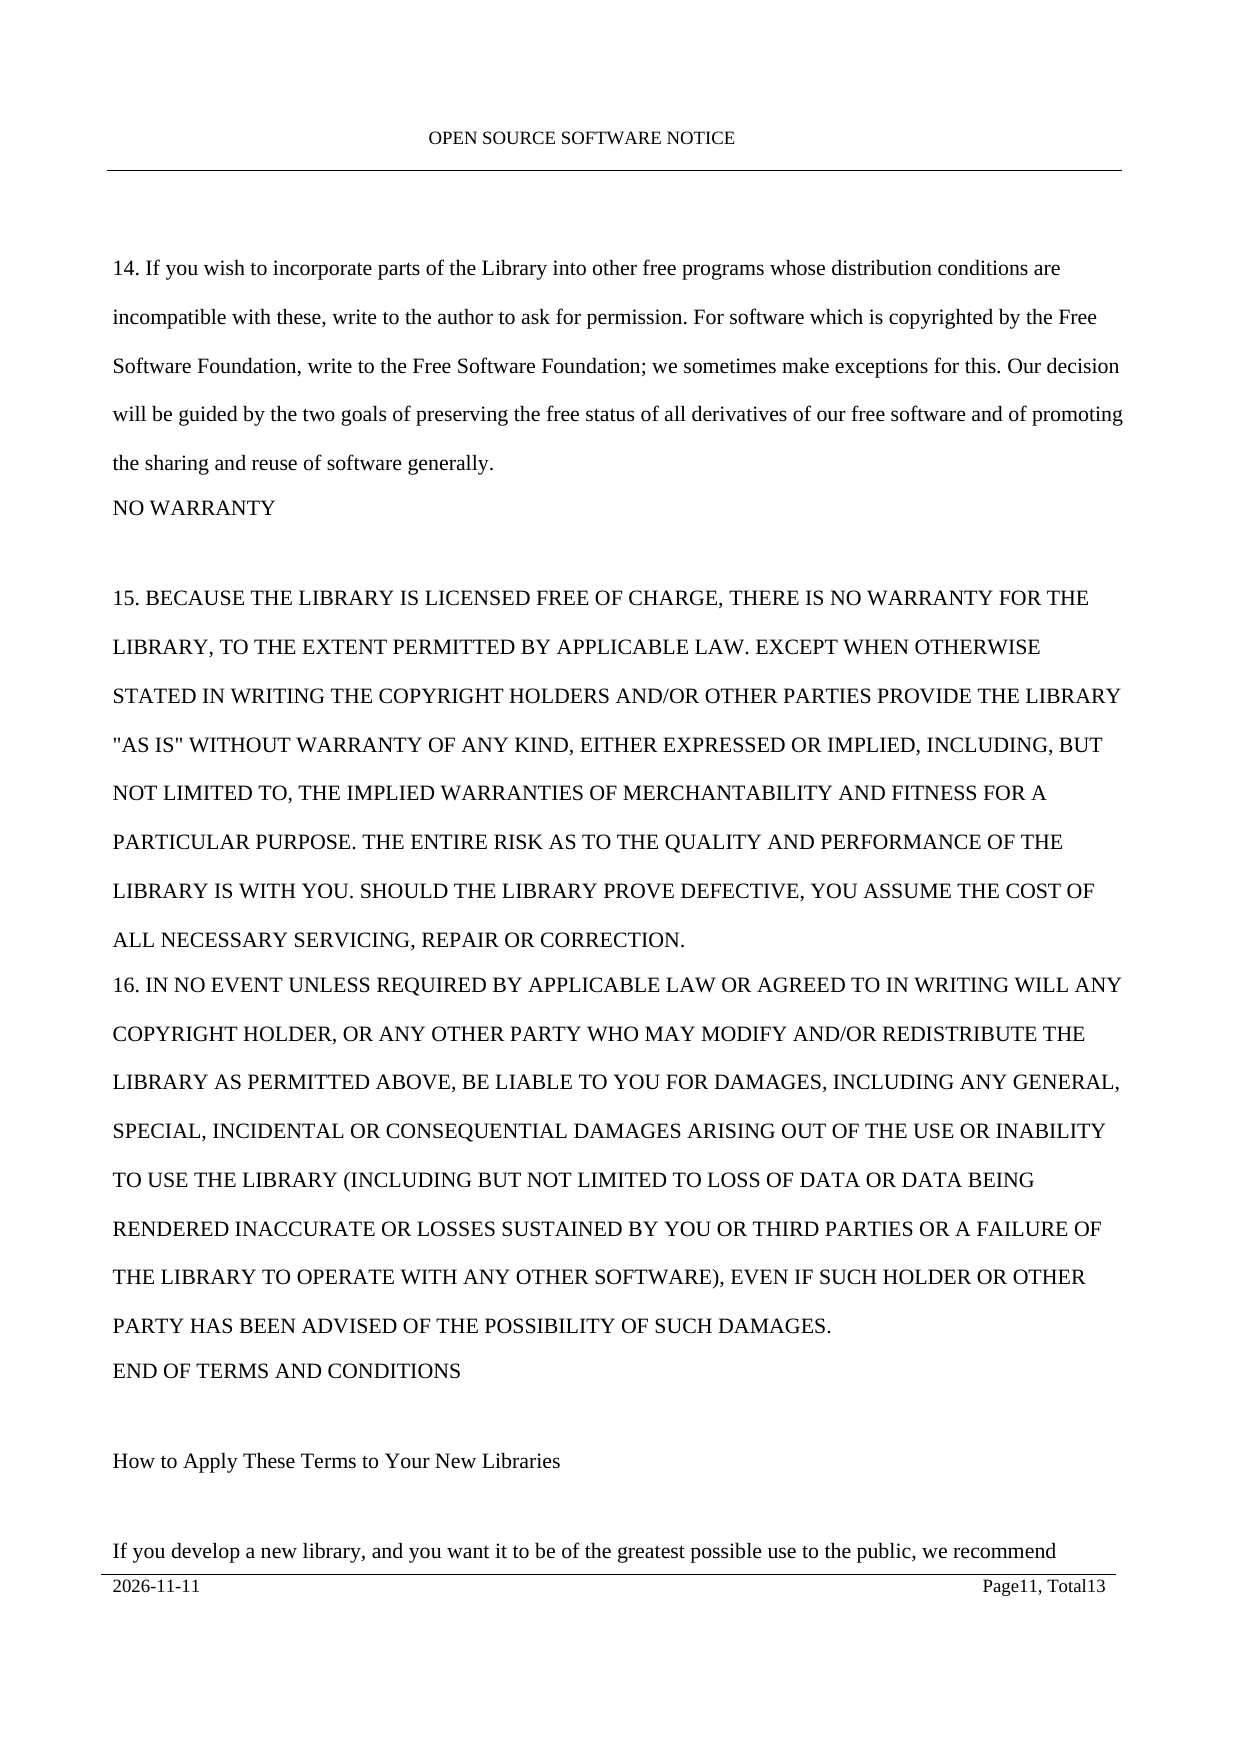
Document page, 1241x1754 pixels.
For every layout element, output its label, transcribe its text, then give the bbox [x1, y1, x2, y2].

text How to Apply These Terms to Your New Libraries [112, 1445, 1128, 1477]
text END OF TERMS AND CONDITIONS [112, 1354, 1128, 1387]
text 15. BECAUSE THE LIBRARY IS LICENSED FREE OF CHARGE, THERE IS NO WARRANTY FOR THE LIBRARY, TO THE EXTENT PERMITTED BY APPLICABLE LAW. EXCEPT WHEN OTHERWISE STATED IN WRITING THE COPYRIGHT HOLDERS AND/OR OTHER PARTIES PROVIDE THE LIBRARY "AS IS" WITHOUT WARRANTY OF ANY KIND, EITHER EXPRESSED OR IMPLIED, INCLUDING, BUT NOT LIMITED TO, THE IMPLIED WARRANTIES OF MERCHANTABILITY AND FITNESS FOR A PARTICULAR PURPOSE. THE ENTIRE RISK AS TO THE QUALITY AND PERFORMANCE OF THE LIBRARY IS WITH YOU. SHOULD THE LIBRARY PROVE DEFECTIVE, YOU ASSUME THE COST OF ALL NECESSARY SERVICING, REPAIR OR CORRECTION. [112, 582, 1128, 956]
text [112, 1535, 1128, 1567]
text 16. IN NO EVENT UNLESS REQUIRED BY APPLICABLE LAW OR AGREED TO IN WRITING WILL ANY COPYRIGHT HOLDER, OR ANY OTHER PARTY WHO MAY MODIFY AND/OR REDISTRIBUTE THE LIBRARY AS PERMITTED ABOVE, BE LIABLE TO YOU FOR DAMAGES, INCLUDING ANY GENERAL, SPECIAL, INCIDENTAL OR CONSEQUENTIAL DAMAGES ARISING OUT OF THE USE OR INABILITY TO USE THE LIBRARY (INCLUDING BUT NOT LIMITED TO LOSS OF DATA OR DATA BEING RENDERED INACCURATE OR LOSSES SUSTAINED BY YOU OR THIRD PARTIES OR A FAILURE OF THE LIBRARY TO OPERATE WITH ANY OTHER SOFTWARE), EVEN IF SUCH HOLDER OR OTHER PARTY HAS BEEN ADVISED OF THE POSSIBILITY OF SUCH DAMAGES. [112, 968, 1128, 1342]
text 14. If you wish to incorporate parts of the Library into other free programs whose distribution conditions are incompatible with these, write to the author to ask for permission. For software which is copyrighted by the Free Software Foundation, write to the Free Software Foundation; we sometimes make exceptions for this. Our decision will be guided by the two goals of preserving the free status of all derivatives of our free software and of promoting the sharing and reuse of software generally. [112, 251, 1128, 479]
text NO WARRANTY [112, 492, 1128, 524]
